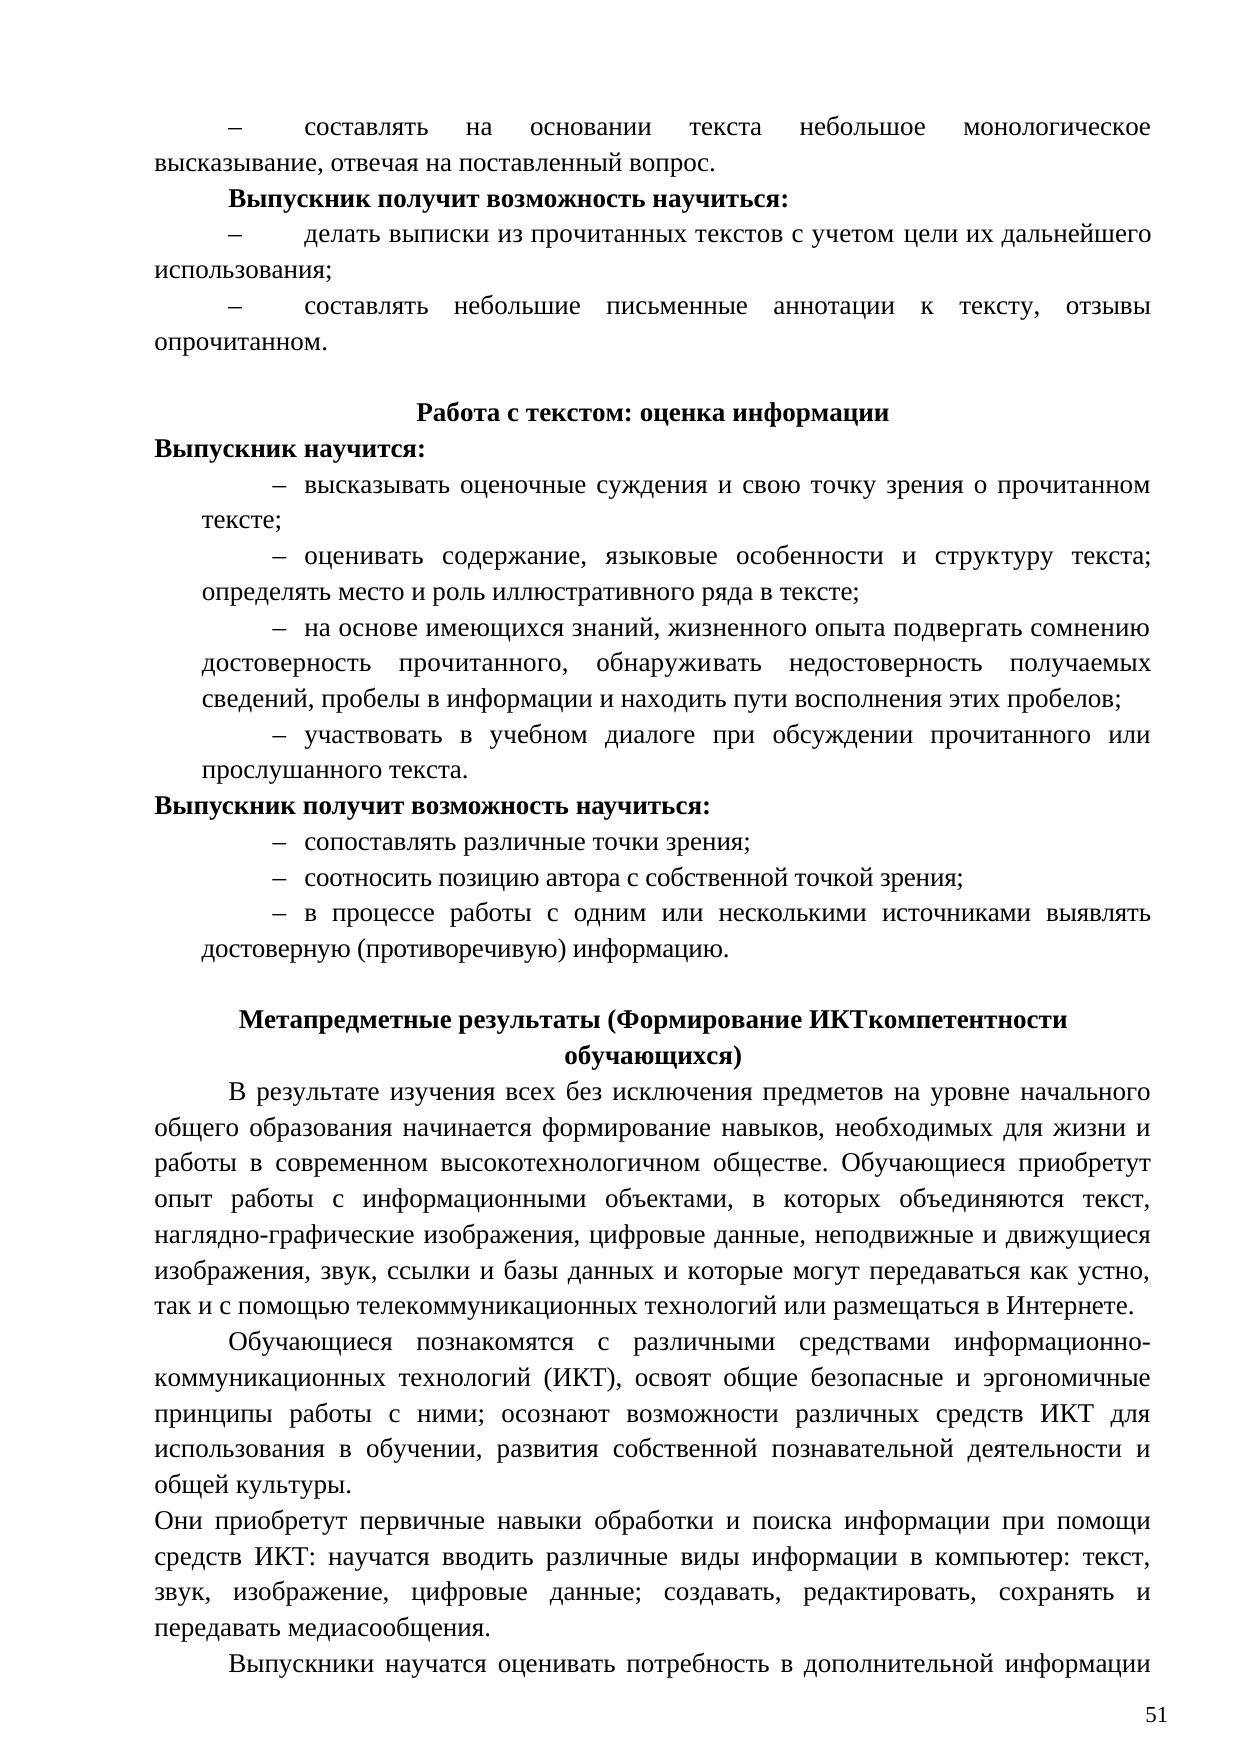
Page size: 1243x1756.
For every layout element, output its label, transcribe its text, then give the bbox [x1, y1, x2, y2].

text Выпускник научится: [154, 432, 1152, 463]
list в процессе работы с одним или несколькими источниками выявлять достоверную (противоречивую) информацию. [201, 896, 1152, 963]
list делать выписки из прочитанных текстов с учетом цели их дальнейшего использования; [154, 218, 1152, 284]
text В результате изучения всех без исключения предметов на уровне начального общего образования начинается формирование навыков, необходимых для жизни и работы в современном высокотехнологичном обществе. Обучающиеся приобретут опыт работы с информационными объектами, в которых объединяются текст, наглядно-графические изображения, цифровые данные, неподвижные и движущиеся изображения, звук, ссылки и базы данных и которые могут передаваться как устно, так и с помощью телекоммуникационных технологий или размещаться в Интернете. [154, 1075, 1152, 1321]
list соотносить позицию автора с собственной точкой зрения; [201, 861, 1152, 892]
text Выпускник получит возможность научиться: [154, 182, 1152, 213]
list на основе имеющихся знаний, жизненного опыта подвергать сомнению достоверность прочитанного, обнаруживать недостоверность получаемых сведений, пробелы в информации и находить пути восполнения этих пробелов; [202, 611, 1152, 713]
list высказывать оценочные суждения и свою точку зрения о прочитанном тексте; [202, 468, 1152, 534]
list составлять на основании текста небольшое монологическое высказывание, отвечая на поставленный вопрос. [154, 110, 1152, 177]
text Метапредметные результаты (Формирование ИКТ­компетентности обучающихся) [154, 1004, 1152, 1071]
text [154, 1647, 1152, 1678]
text Обучающиеся познакомятся с различными средствами информационно-коммуникационных технологий (ИКТ), освоят общие безопасные и эргономичные принципы работы с ними; осознают возможности различных средств ИКТ для использования в обучении, развития собственной познавательной деятельности и общей культуры. [154, 1325, 1152, 1499]
list оценивать содержание, языковые особенности и структуру текста; определять место и роль иллюстративного ряда в тексте; [202, 539, 1152, 606]
list сопоставлять различные точки зрения; [201, 825, 1152, 856]
text Выпускник получит возможность научиться: [154, 789, 1152, 820]
list участвовать в учебном диалоге при обсуждении прочитанного или прослушанного текста. [202, 718, 1152, 785]
list составлять небольшие письменные аннотации к тексту, отзывы опрочитанном. [154, 289, 1152, 356]
text Работа с текстом: оценка информации [154, 396, 1152, 427]
text Они приобретут первичные навыки обработки и поиска информации при помощи средств ИКТ: научатся вводить различные виды информации в компьютер: текст, звук, изображение, цифровые данные; создавать, редактировать, сохранять и передавать медиасообщения. [154, 1504, 1152, 1642]
